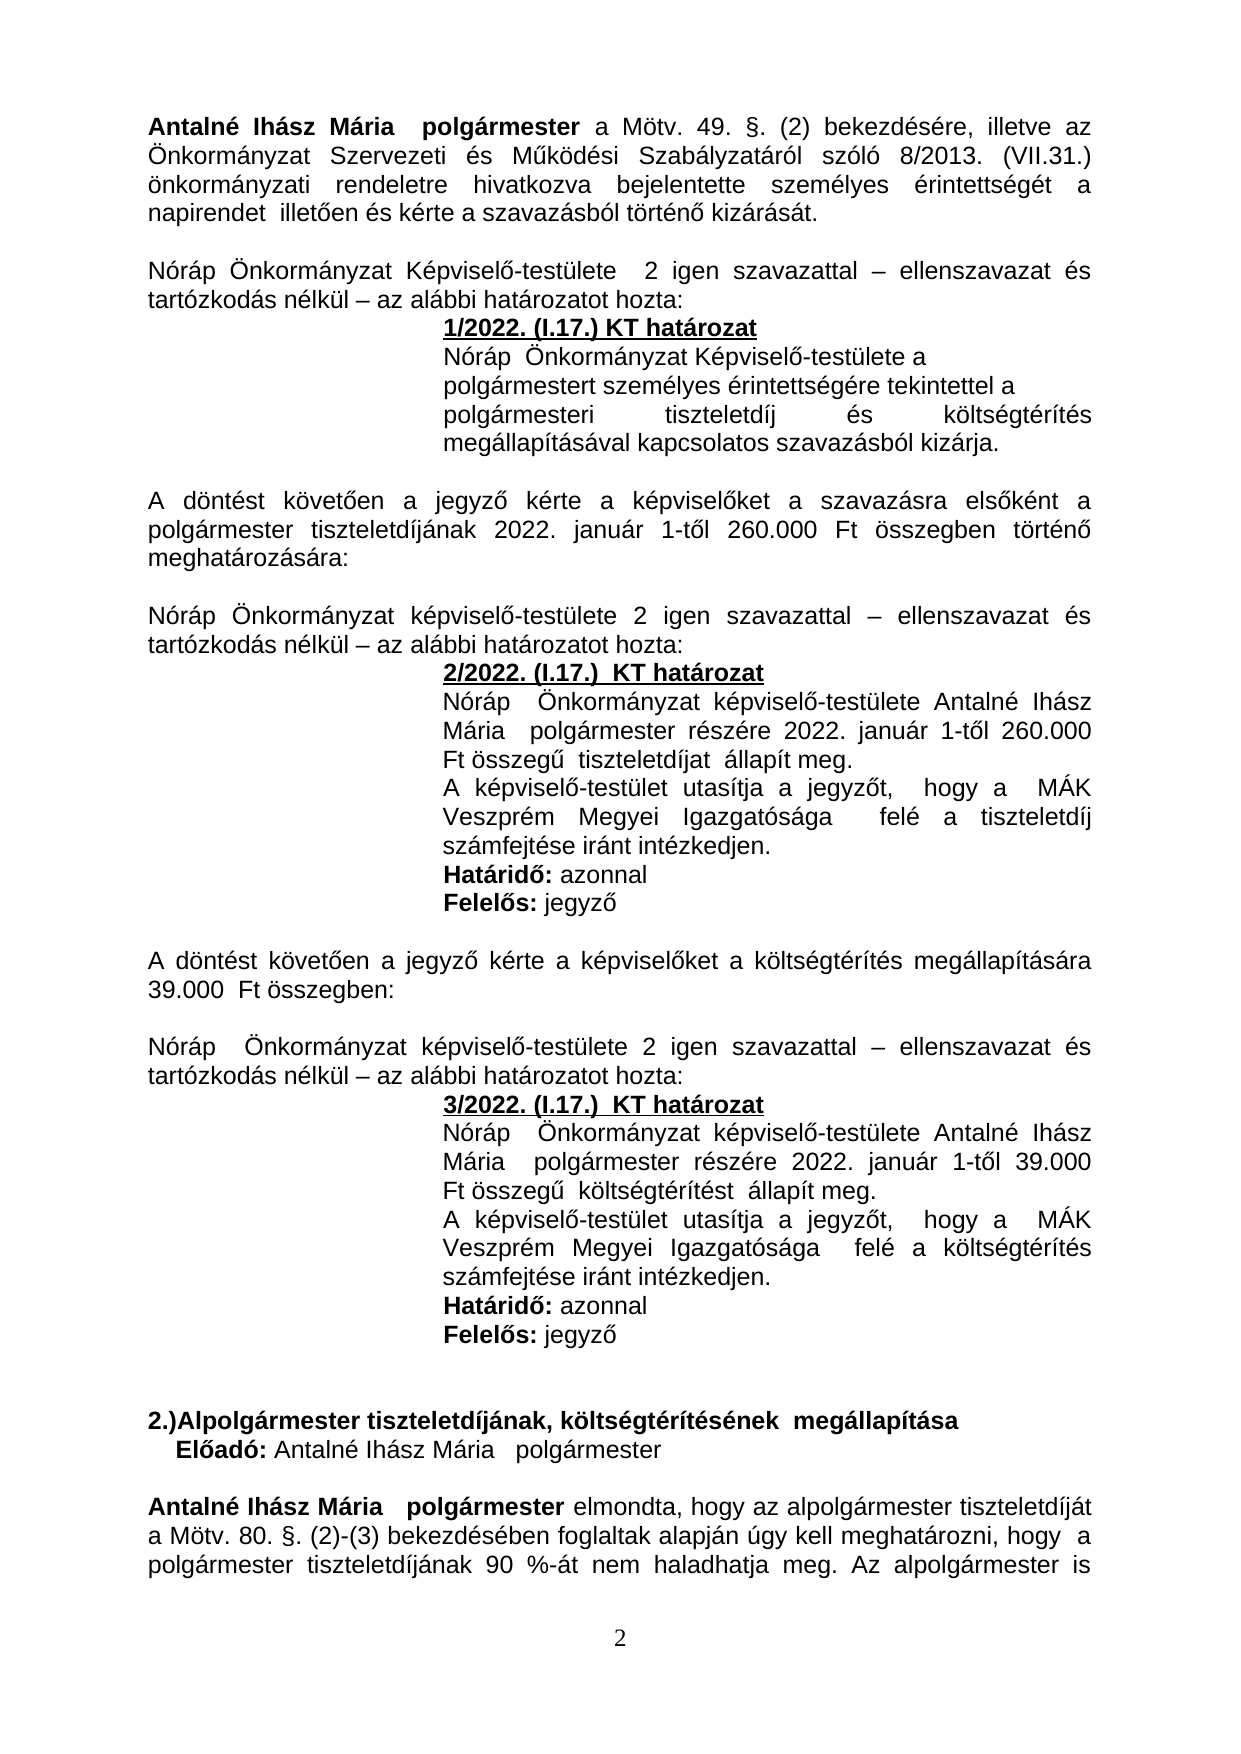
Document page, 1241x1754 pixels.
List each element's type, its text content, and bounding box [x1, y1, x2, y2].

text Nóráp Önkormányzat Képviselő-testülete 2 igen szavazattal – ellenszavazat és tartózkodás nélkül – az alábbi határozatot hozta: [148, 256, 1093, 313]
text Nóráp Önkormányzat képviselő-testülete 2 igen szavazattal – ellenszavazat és tartózkodás nélkül – az alábbi határozatot hozta: [148, 601, 1093, 658]
text Felelős: jegyző [148, 888, 1093, 917]
text Határidő: azonnal [148, 1291, 1093, 1320]
text 3/2022. (I.17.) KT határozat [148, 1090, 1093, 1118]
text A képviselő-testület utasítja a jegyzőt, hogy a MÁK Veszprém Megyei Igazgatósága felé a tiszteletdíj számfejtése iránt intézkedjen. [442, 773, 1093, 860]
text 2/2022. (I.17.) KT határozat [148, 658, 1093, 687]
text A képviselő-testület utasítja a jegyzőt, hogy a MÁK Veszprém Megyei Igazgatósága felé a költségtérítés számfejtése iránt intézkedjen. [442, 1205, 1093, 1291]
text 1/2022. (I.17.) KT határozat [148, 313, 1093, 342]
text Nóráp Önkormányzat képviselő-testülete 2 igen szavazattal – ellenszavazat és tartózkodás nélkül – az alábbi határozatot hozta: [148, 1032, 1093, 1090]
text Határidő: azonnal [148, 860, 1093, 888]
text A döntést követően a jegyző kérte a képviselőket a szavazásra elsőként a polgármester tiszteletdíjának 2022. január 1-től 260.000 Ft összegben történő meghatározására: [148, 486, 1093, 572]
text Nóráp Önkormányzat képviselő-testülete Antalné Ihász Mária polgármester részére 2022. január 1-től 260.000 Ft összegű tiszteletdíjat állapít meg. [442, 687, 1093, 773]
text Felelős: jegyző [148, 1320, 1093, 1348]
text 2.)Alpolgármester tiszteletdíjának, költségtérítésének megállapítása [148, 1406, 1093, 1435]
text A döntést követően a jegyző kérte a képviselőket a költségtérítés megállapítására 39.000 Ft összegben: [148, 946, 1093, 1003]
text Nóráp Önkormányzat képviselő-testülete Antalné Ihász Mária polgármester részére 2022. január 1-től 39.000 Ft összegű költségtérítést állapít meg. [442, 1118, 1093, 1205]
text Nóráp Önkormányzat Képviselő-testülete a polgármestert személyes érintettségére tekintettel a polgármesteri tiszteletdíj és költségtérítés megállapításával kapcsolatos szavazásból kizárja. [148, 342, 1093, 457]
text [148, 1492, 1093, 1578]
text Előadó: Antalné Ihász Mária polgármester [148, 1435, 1093, 1463]
text Antalné Ihász Mária polgármester a Mötv. 49. §. (2) bekezdésére, illetve az Önkormányzat Szervezeti és Működési Szabályzatáról szóló 8/2013. (VII.31.) önkormányzati rendeletre hivatkozva bejelentette személyes érintettségét a napirendet illetően és kérte a szavazásból történő kizárását. [148, 112, 1093, 227]
